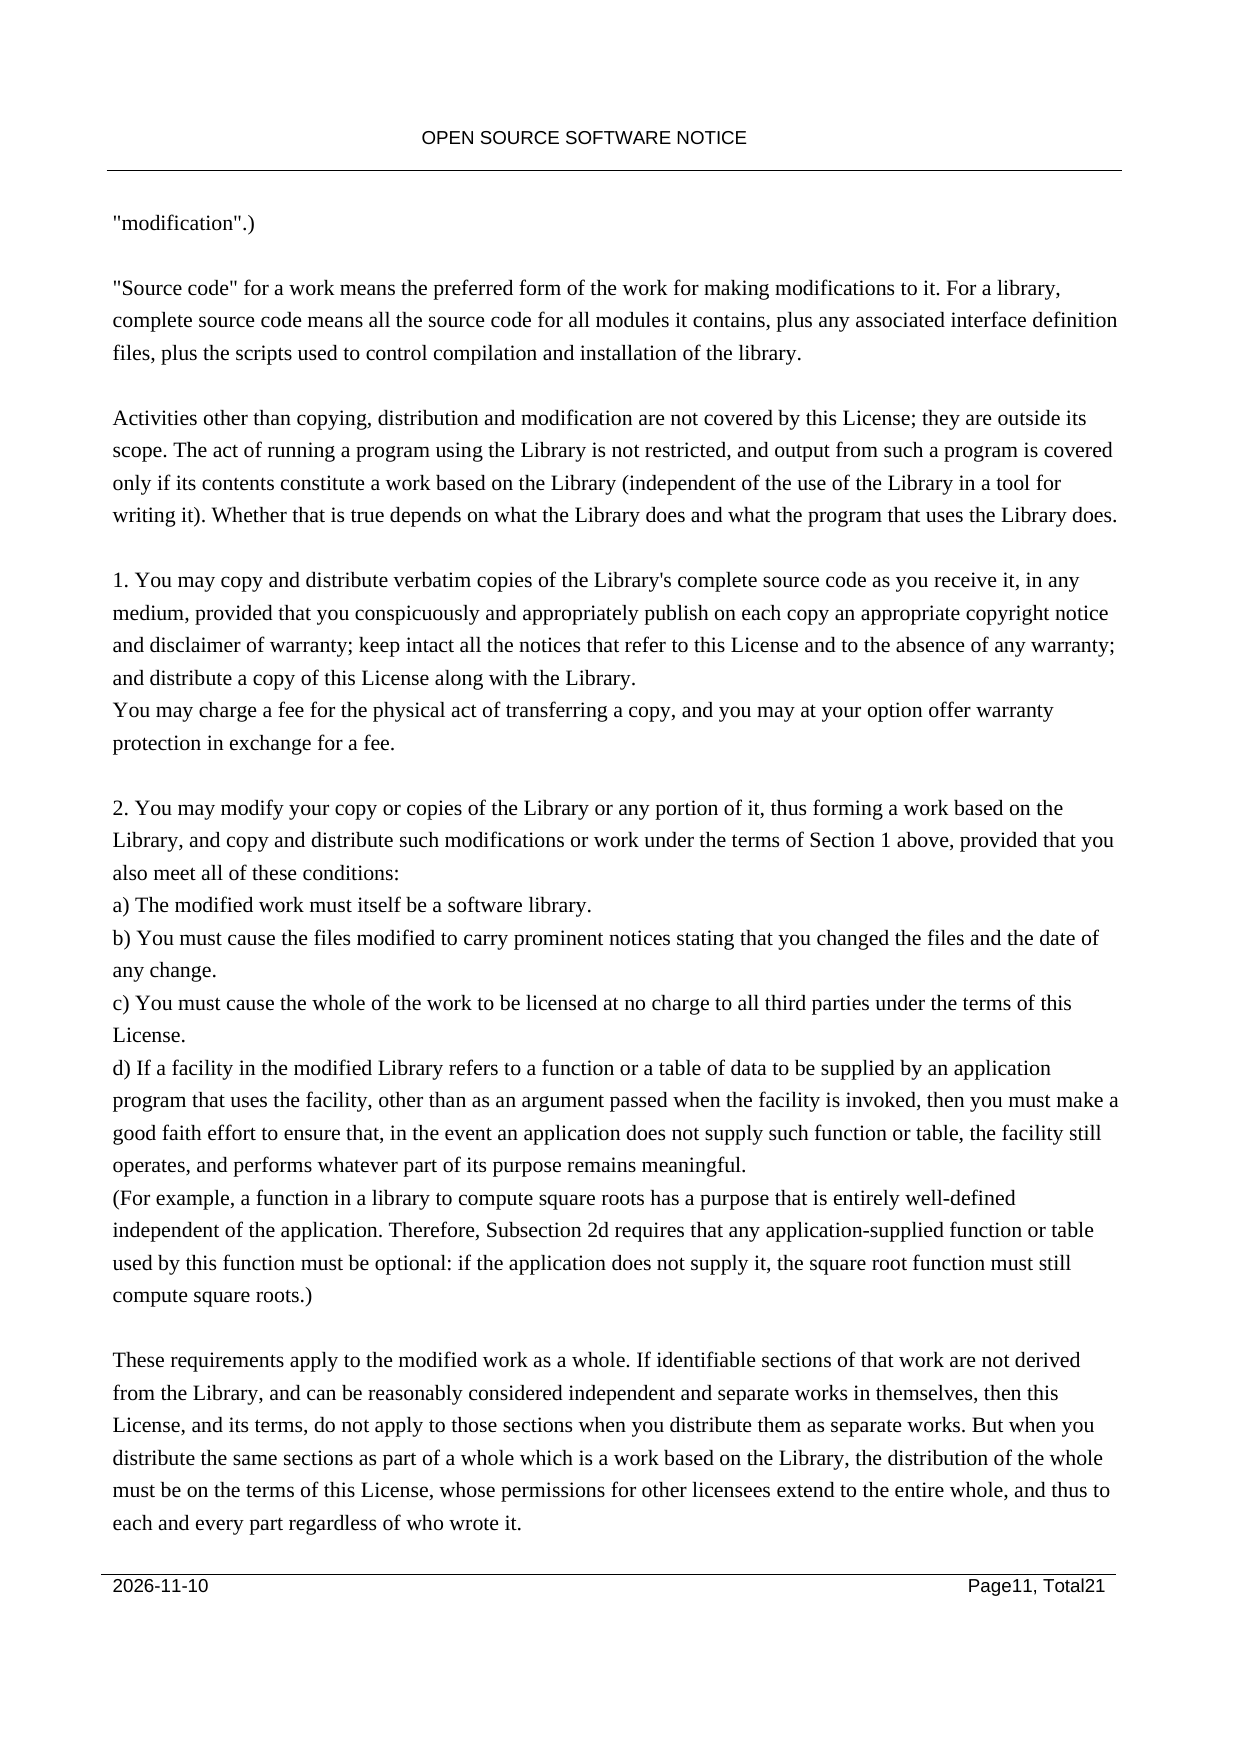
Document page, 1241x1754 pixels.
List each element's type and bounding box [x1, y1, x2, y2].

text [112, 206, 1128, 1539]
